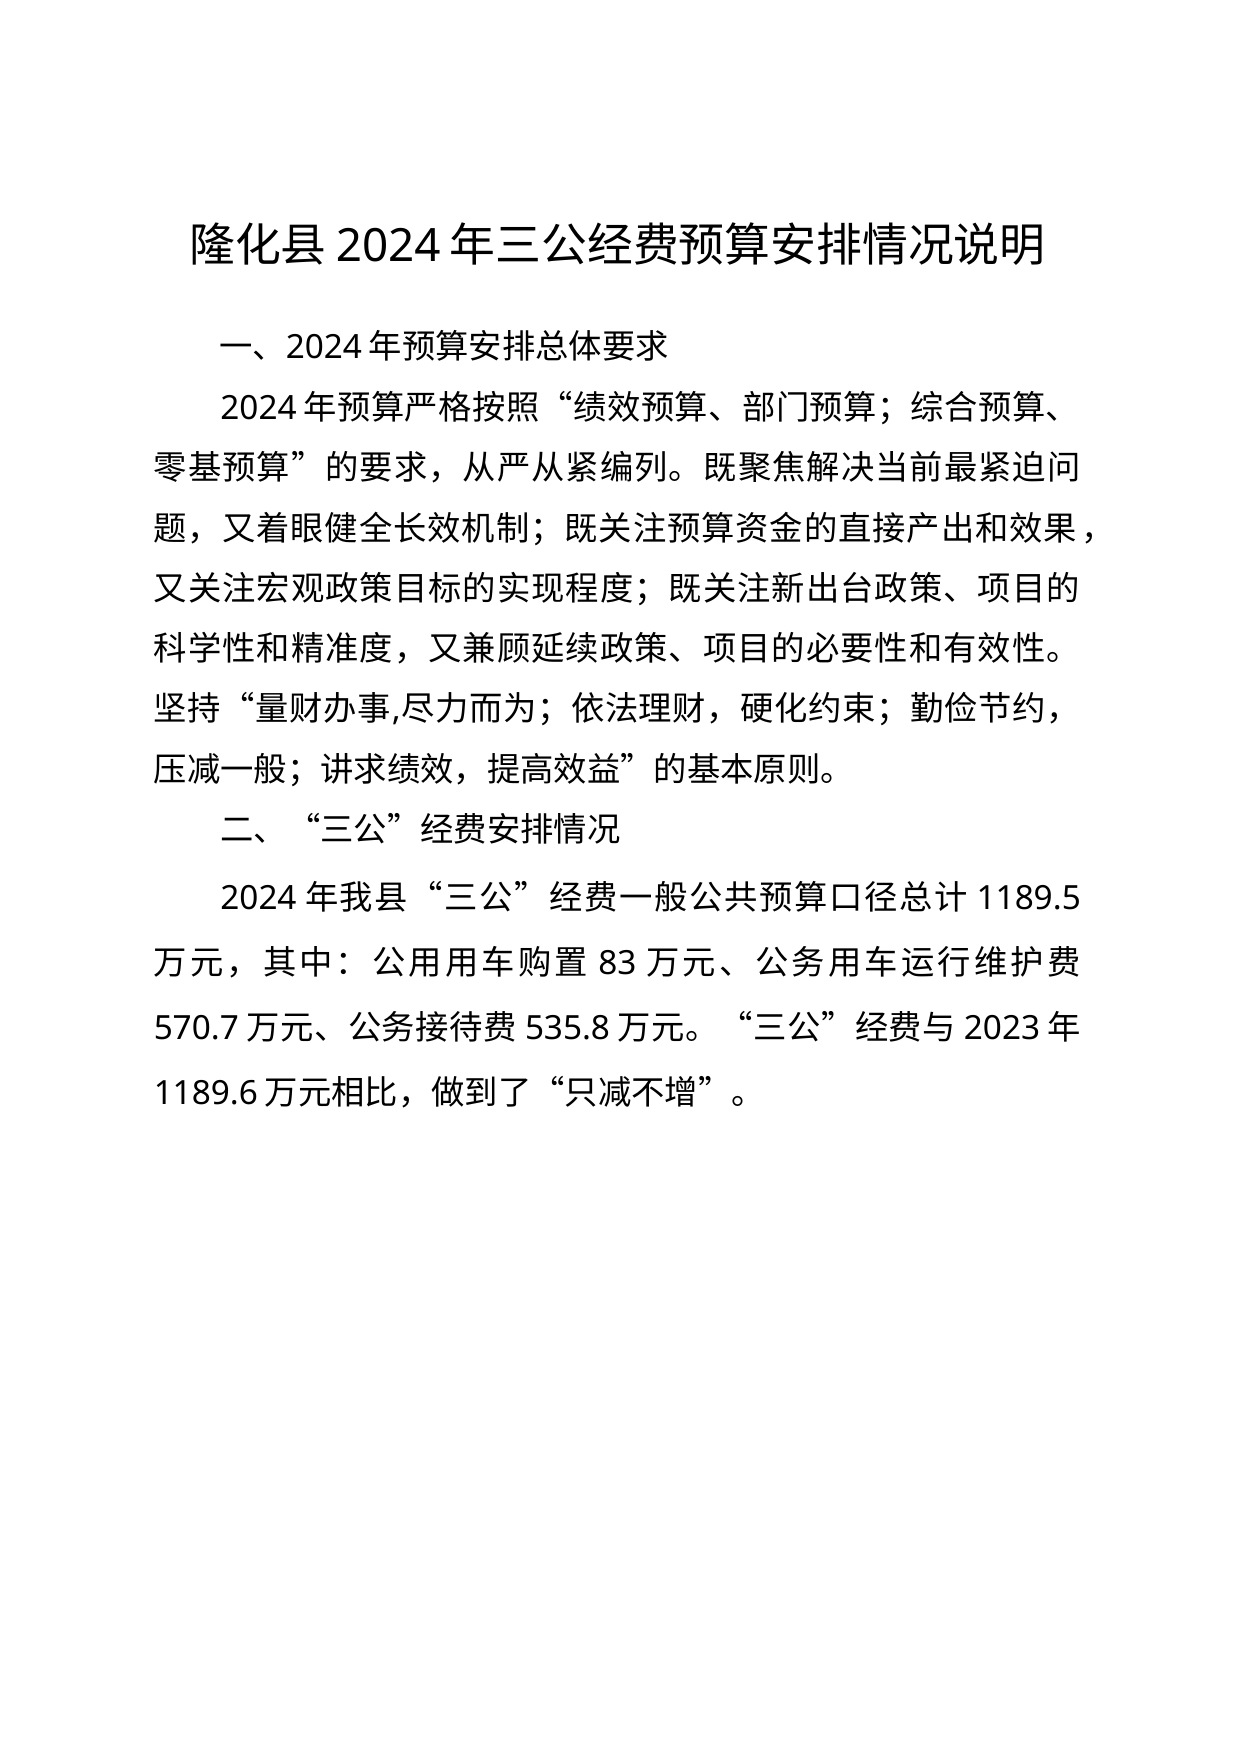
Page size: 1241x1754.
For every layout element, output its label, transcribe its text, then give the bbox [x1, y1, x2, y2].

text 二、“三公”经费安排情况 [153, 802, 1081, 851]
text 隆化县2024年三公经费预算安排情况说明 [153, 208, 1081, 275]
text 一、2024年预算安排总体要求 [153, 320, 1081, 368]
text 2024年预算严格按照“绩效预算、部门预算；综合预算、零基预算”的要求，从严从紧编列。既聚焦解决当前最紧迫问题，又着眼健全长效机制；既关注预算资金的直接产出和效果，又关注宏观政策目标的实现程度；既关注新出台政策、项目的科学性和精准度，又兼顾延续政策、项目的必要性和有效性。坚持“量财办事,尽力而为；依法理财，硬化约束；勤俭节约，压减一般；讲求绩效，提高效益”的基本原则。 [153, 381, 1081, 791]
list 2024年我县“三公”经费一般公共预算口径总计1189.5万元，其中：公用用车购置83万元、公务用车运行维护费570.7万元、公务接待费535.8万元。“三公”经费与2023年1189.6万元相比，做到了“只减不增”。 [153, 863, 1081, 1123]
